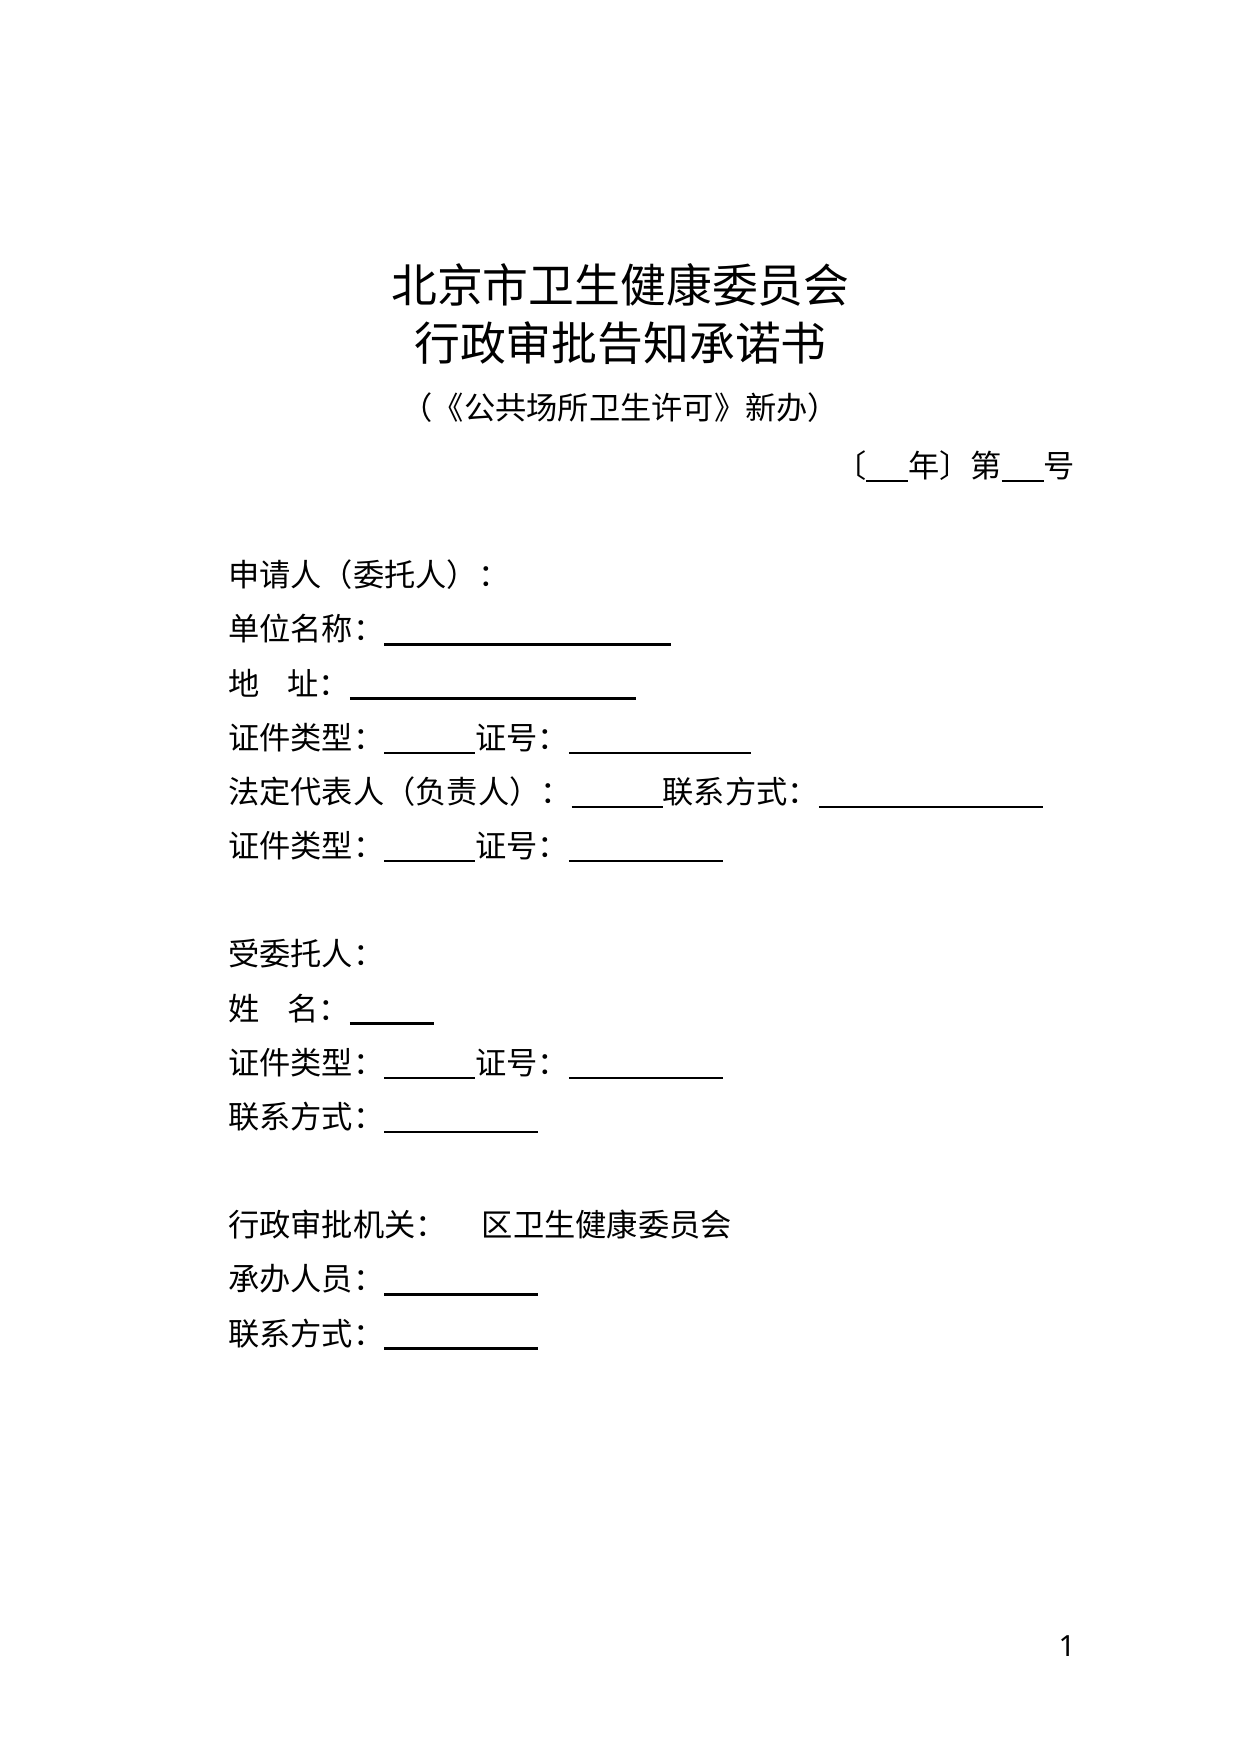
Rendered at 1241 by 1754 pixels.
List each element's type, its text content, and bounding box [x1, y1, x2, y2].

text 单位名称： [165, 597, 1075, 652]
text 证件类型： 证号： [165, 706, 1075, 760]
text 证件类型： 证号： [165, 1031, 1075, 1085]
text 联系方式： [165, 1302, 1075, 1356]
text 受委托人： [165, 922, 1075, 977]
text 地 址： [165, 652, 1075, 706]
text 北京市卫生健康委员会 [165, 256, 1075, 314]
text 联系方式： [165, 1085, 1075, 1139]
text 行政审批机关： 区卫生健康委员会 [165, 1193, 1075, 1247]
text 承办人员： [165, 1247, 1075, 1302]
text （《公共场所卫生许可》新办） [165, 372, 1075, 431]
text 〔 年〕第 号 [165, 431, 1075, 489]
text 证件类型： 证号： [165, 814, 1075, 868]
text 行政审批告知承诺书 [165, 314, 1075, 372]
text 申请人（委托人）： [165, 543, 1075, 597]
text 法定代表人（负责人）： 联系方式： [165, 760, 1075, 814]
text 姓 名： [165, 977, 1075, 1031]
